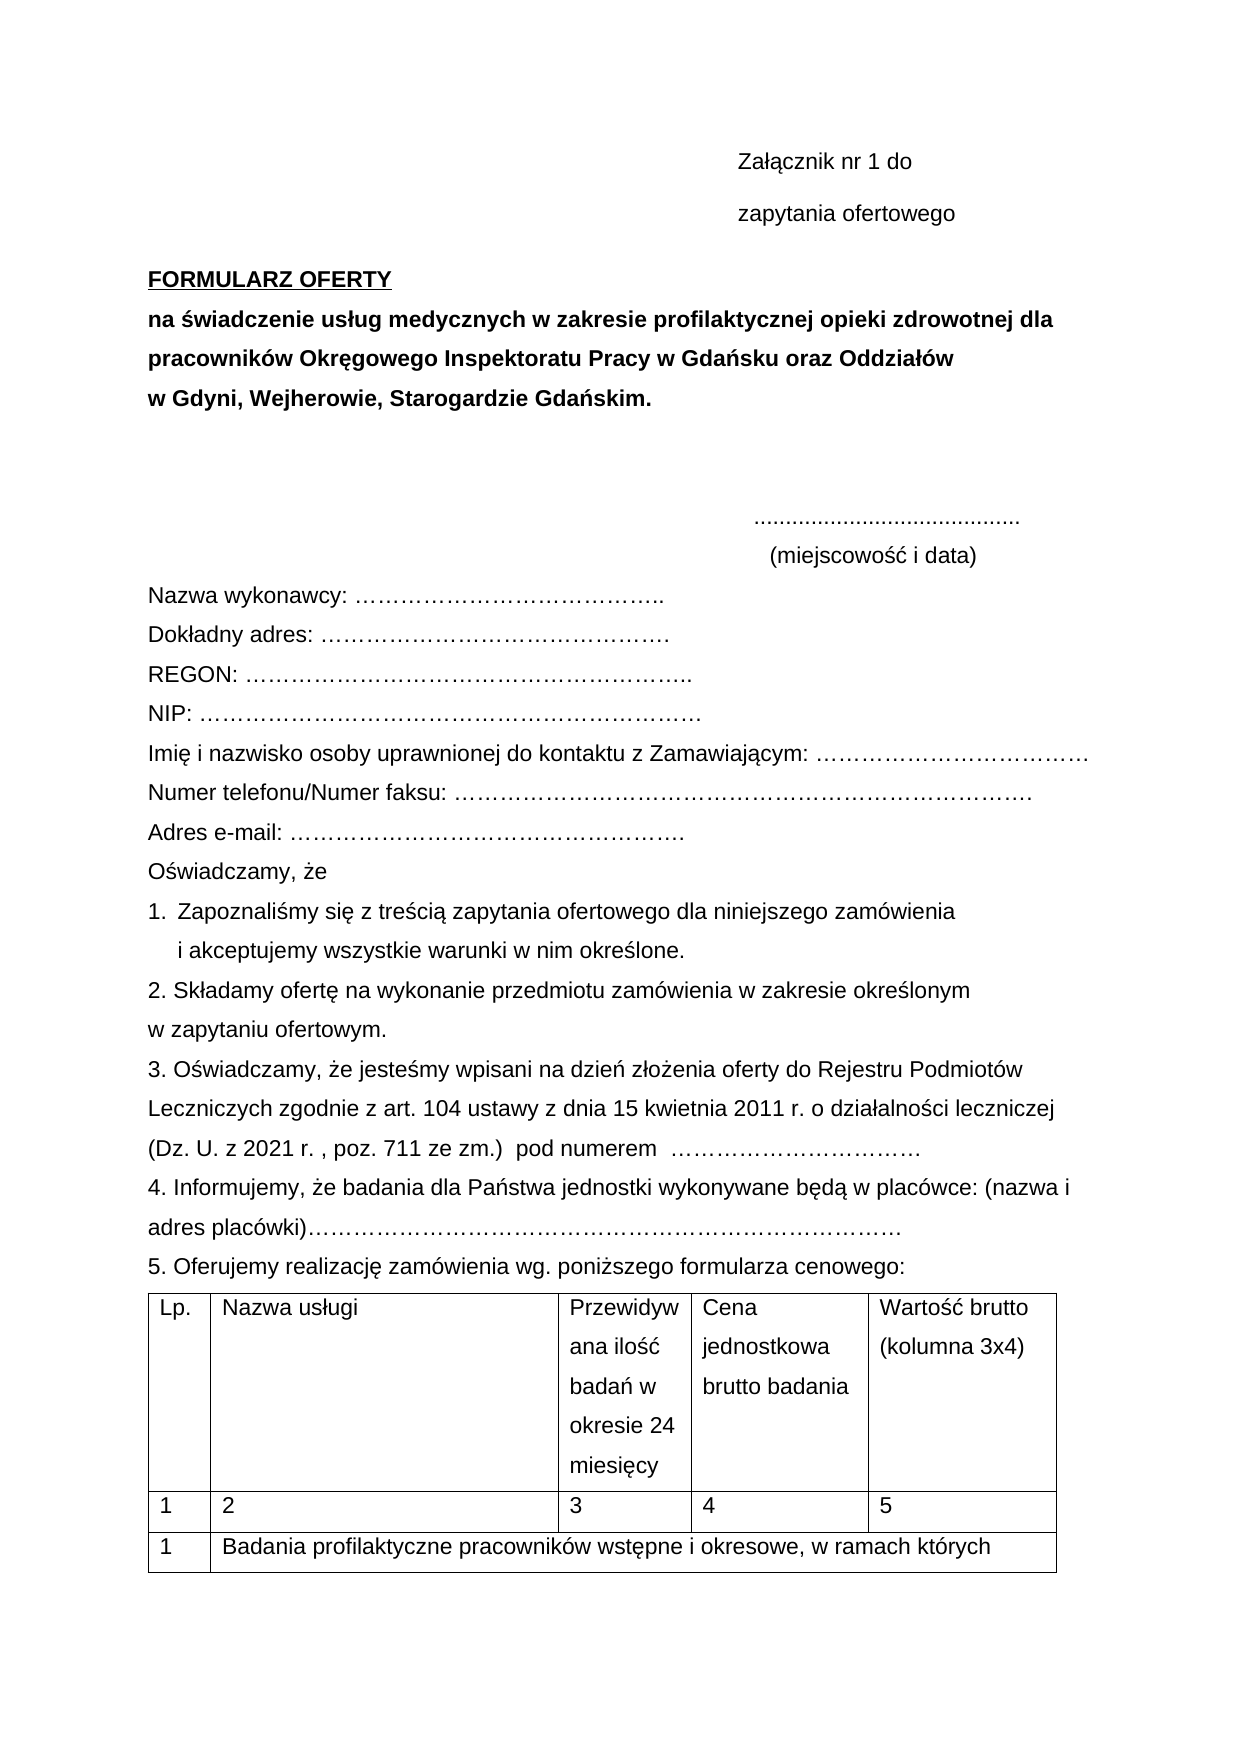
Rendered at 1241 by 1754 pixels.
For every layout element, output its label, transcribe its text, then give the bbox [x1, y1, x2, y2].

text 2. Składamy ofertę na wykonanie przedmiotu zamówienia w zakresie określonym w zapytaniu ofertowym. [148, 977, 1093, 1043]
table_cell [211, 1533, 1056, 1572]
text na świadczenie usług medycznych w zakresie profilaktycznej opieki zdrowotnej dla pracowników Okręgowego Inspektoratu Pracy w Gdańsku oraz Oddziałów w Gdyni, Wejherowie, Starogardzie Gdańskim. .......................................... [148, 306, 1093, 529]
text Oświadczamy, że [148, 858, 1093, 885]
text 5. Oferujemy realizację zamówienia wg. poniższego formularza cenowego: [148, 1253, 1093, 1279]
text Adres e-mail: ……………………………………………. [148, 819, 1093, 845]
list Zapoznaliśmy się z treścią zapytania ofertowego dla niniejszego zamówienia i akceptujemy wszystkie warunki w nim określone. [148, 898, 1093, 964]
table_cell 1 [149, 1492, 210, 1532]
text 4. Informujemy, że badania dla Państwa jednostki wykonywane będą w placówce: (nazwa i adres placówki)…………………………………………………………………… [148, 1174, 1093, 1240]
text FORMULARZ OFERTY [148, 266, 1093, 292]
text (miejscowość i data) [148, 542, 1093, 569]
text Imię i nazwisko osoby uprawnionej do kontaktu z Zamawiającym: ……………………………… [148, 740, 1093, 766]
table_header Cena jednostkowa brutto badania [692, 1294, 868, 1491]
table_cell 2 [211, 1492, 558, 1532]
table_cell 3 [559, 1492, 691, 1532]
text Nazwa wykonawcy: ………………………………….. [148, 582, 1093, 608]
text Numer telefonu/Numer faksu: …………………………………………………………………. [148, 779, 1093, 806]
text REGON: ………………………………………………….. [148, 661, 1093, 687]
text NIP: ………………………………………………………… [148, 700, 1093, 727]
table_header Lp. [149, 1294, 210, 1491]
table_cell 4 [692, 1492, 868, 1532]
table_header Nazwa usługi [211, 1294, 558, 1491]
text Załącznik nr 1 do zapytania ofertowego [664, 148, 1093, 227]
text Dokładny adres: ………………………………………. [148, 621, 1093, 648]
text 3. Oświadczamy, że jesteśmy wpisani na dzień złożenia oferty do Rejestru Podmiotów Leczniczych zgodnie z art. 104 ustawy z dnia 15 kwietnia 2011 r. o działalności leczniczej (Dz. U. z 2021 r. , poz. 711 ze zm.) pod numerem …………………………… [148, 1056, 1093, 1161]
table_cell 1 [149, 1533, 210, 1572]
table_header Przewidywana ilość badań w okresie 24 miesięcy [559, 1294, 691, 1491]
table_cell 5 [869, 1492, 1056, 1532]
table_header Wartość brutto (kolumna 3x4) [869, 1294, 1056, 1491]
